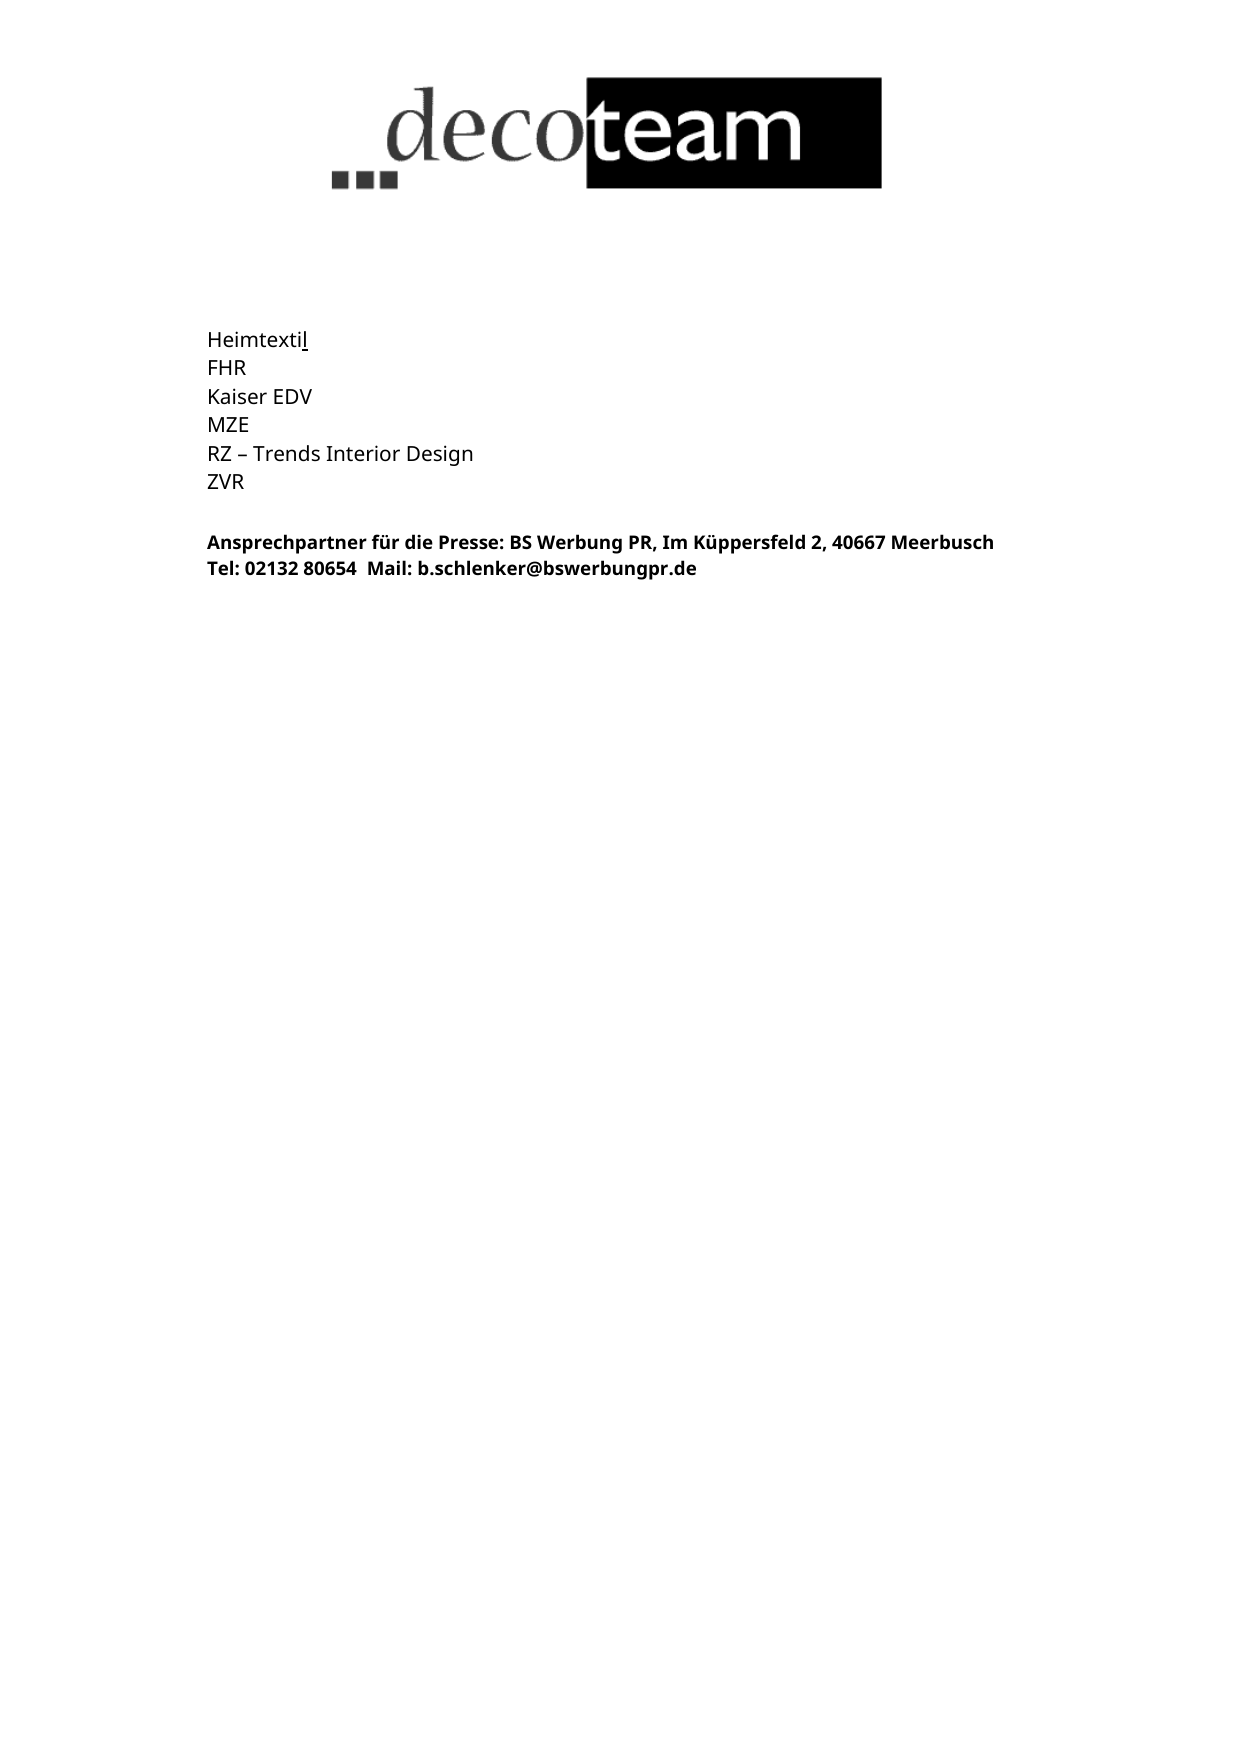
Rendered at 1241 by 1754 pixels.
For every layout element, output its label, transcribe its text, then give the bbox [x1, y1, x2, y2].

text Heimtextil [207, 325, 1033, 353]
text ZVR [207, 467, 1033, 496]
text RZ – Trends Interior Design [207, 439, 1033, 467]
text Kaiser EDV [207, 382, 1033, 410]
text Tel: 02132 80654 Mail: b.schlenker@bswerbungpr.de [207, 555, 1033, 581]
text Ansprechpartner für die Presse: BS Werbung PR, Im Küppersfeld 2, 40667 Meerbusch [207, 529, 1033, 555]
text FHR [207, 353, 1033, 382]
text MZE [207, 410, 1033, 439]
picture [331, 75, 883, 192]
